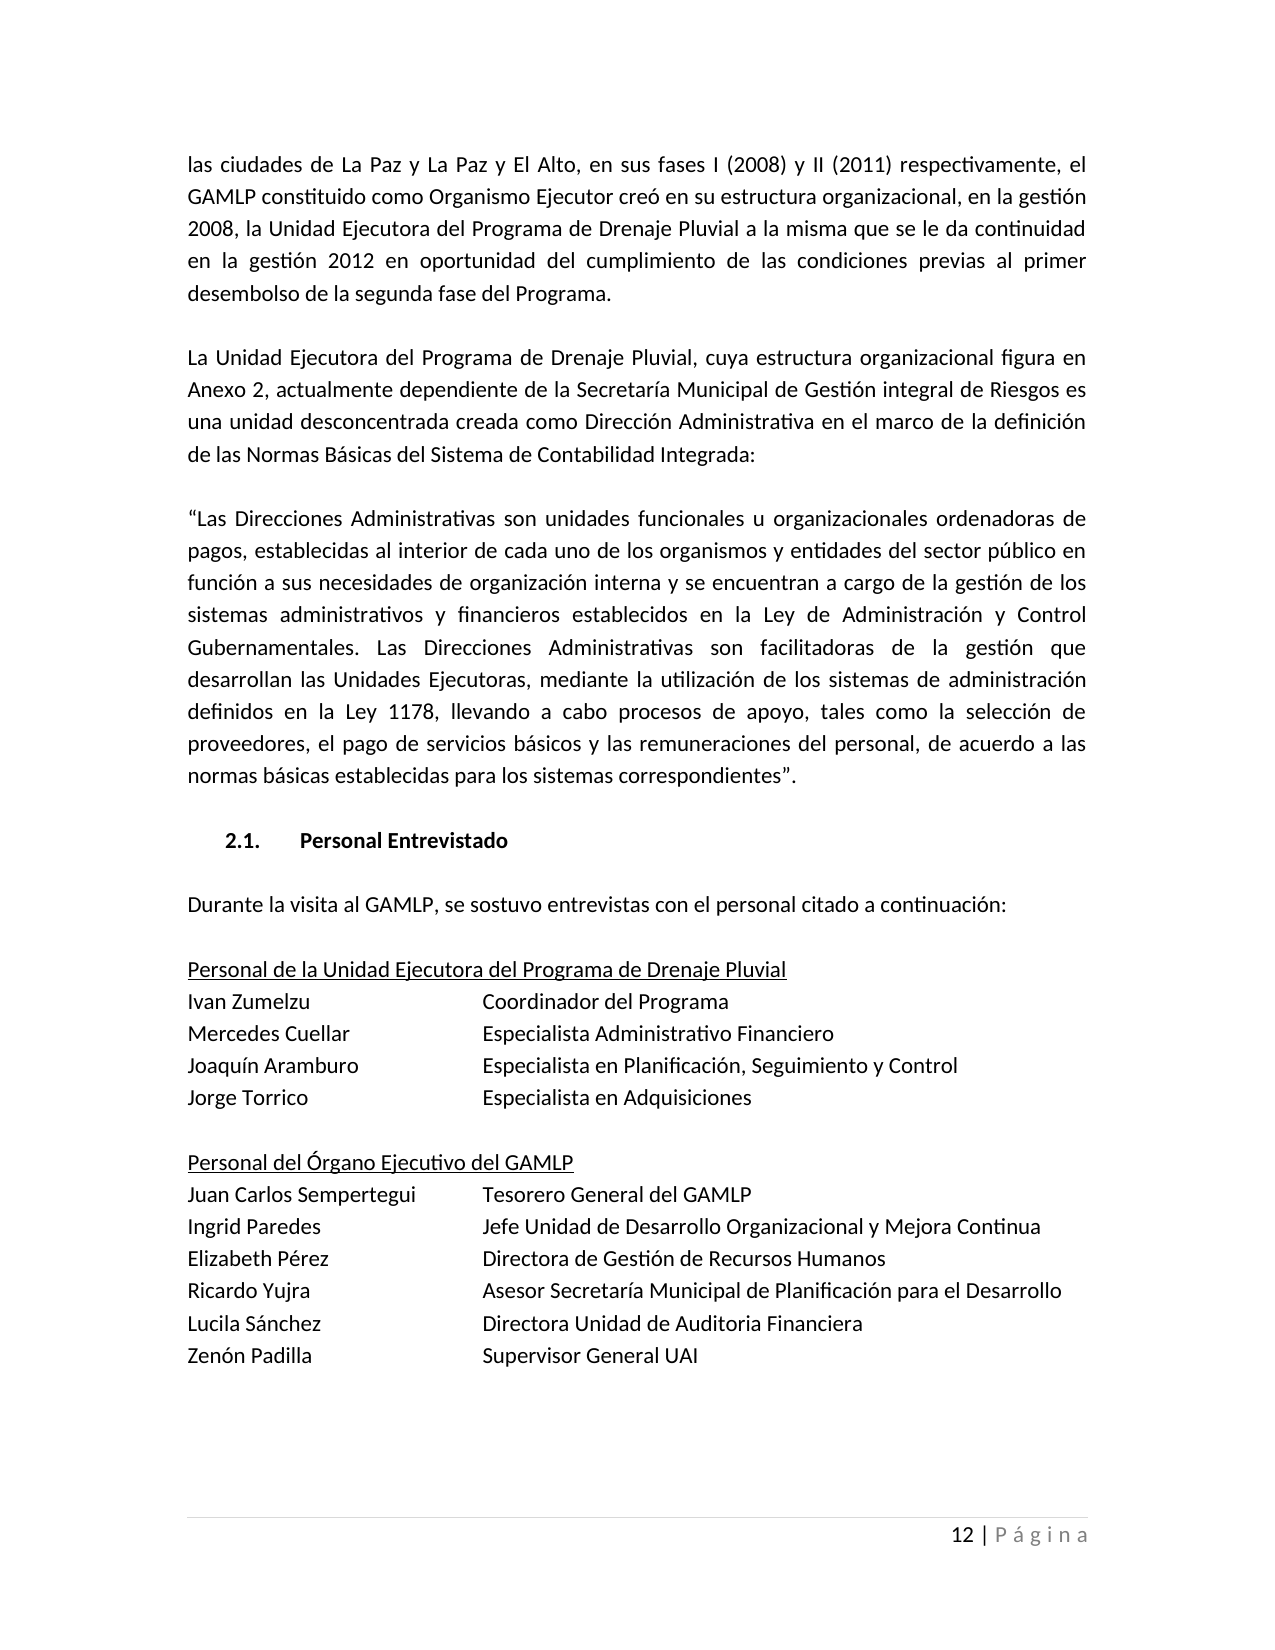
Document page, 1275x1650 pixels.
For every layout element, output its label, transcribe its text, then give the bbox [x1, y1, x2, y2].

text Ivan Zumelzu Coordinador del Programa [187, 987, 1088, 1015]
text Elizabeth Pérez Directora de Gestión de Recursos Humanos [187, 1244, 1088, 1272]
text Personal de la Unidad Ejecutora del Programa de Drenaje Pluvial [187, 955, 1088, 983]
text Jorge Torrico Especialista en Adquisiciones [187, 1083, 1088, 1111]
text La Unidad Ejecutora del Programa de Drenaje Pluvial, cuya estructura organizacional figura en Anexo 2, actualmente dependiente de la Secretaría Municipal de Gestión integral de Riesgos es una unidad desconcentrada creada como Dirección Administrativa en el marco de la definición de las Normas Básicas del Sistema de Contabilidad Integrada: [187, 343, 1088, 468]
text “Las Direcciones Administrativas son unidades funcionales u organizacionales ordenadoras de pagos, establecidas al interior de cada uno de los organismos y entidades del sector público en función a sus necesidades de organización interna y se encuentran a cargo de la gestión de los sistemas administrativos y financieros establecidos en la Ley de Administración y Control Gubernamentales. Las Direcciones Administrativas son facilitadoras de la gestión que desarrollan las Unidades Ejecutoras, mediante la utilización de los sistemas de administración definidos en la Ley 1178, llevando a cabo procesos de apoyo, tales como la selección de proveedores, el pago de servicios básicos y las remuneraciones del personal, de acuerdo a las normas básicas establecidas para los sistemas correspondientes”. [187, 504, 1088, 789]
text Ingrid Paredes Jefe Unidad de Desarrollo Organizacional y Mejora Continua [187, 1212, 1088, 1240]
text Ricardo Yujra Asesor Secretaría Municipal de Planificación para el Desarrollo [187, 1277, 1088, 1304]
text Joaquín Aramburo Especialista en Planificación, Seguimiento y Control [187, 1051, 1088, 1079]
list Personal Entrevistado [225, 826, 1088, 854]
text Juan Carlos Sempertegui Tesorero General del GAMLP [187, 1180, 1088, 1208]
text Personal del Órgano Ejecutivo del GAMLP [187, 1148, 1088, 1176]
text Lucila Sánchez Directora Unidad de Auditoria Financiera [187, 1309, 1088, 1337]
text Mercedes Cuellar Especialista Administrativo Financiero [187, 1019, 1088, 1047]
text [187, 150, 1088, 307]
text Durante la visita al GAMLP, se sostuvo entrevistas con el personal citado a continuación: [187, 890, 1088, 918]
text Zenón Padilla Supervisor General UAI [187, 1341, 1088, 1369]
